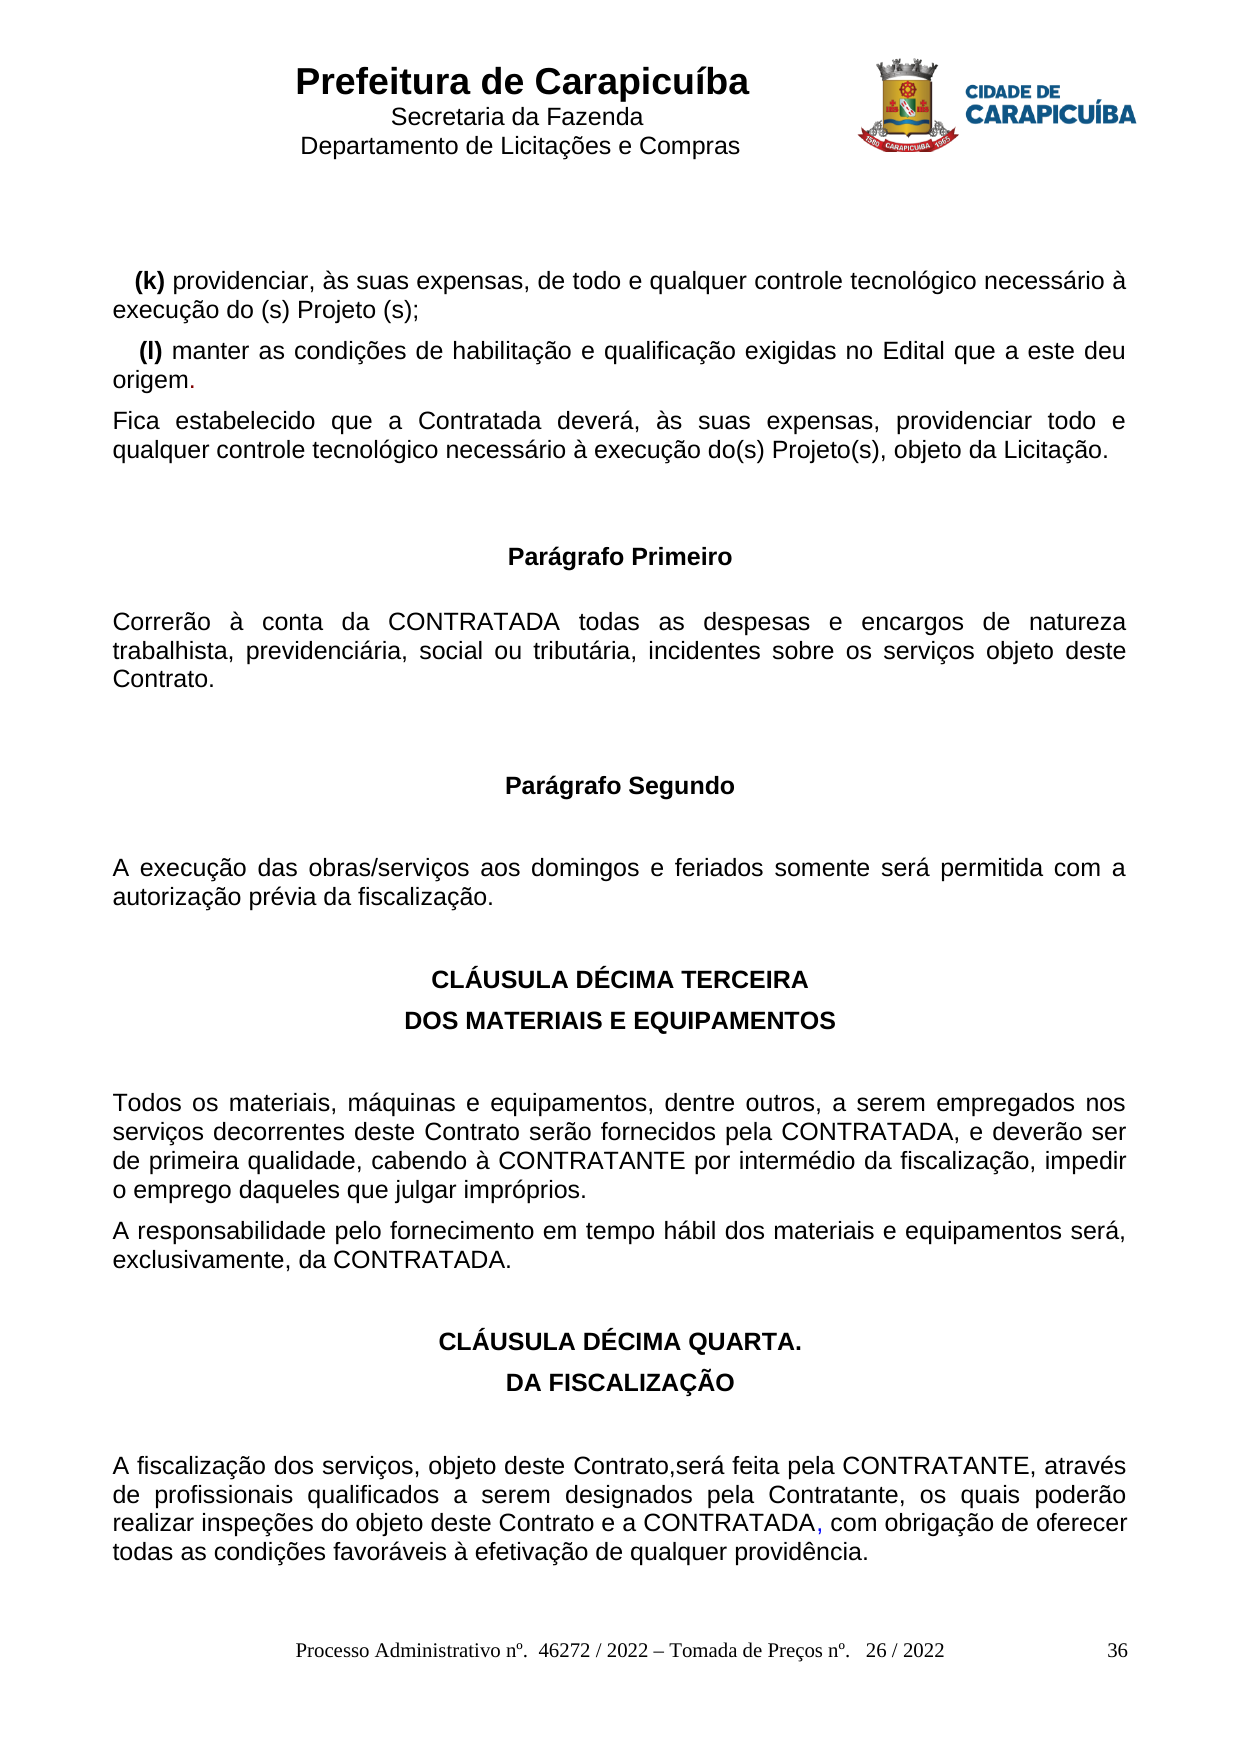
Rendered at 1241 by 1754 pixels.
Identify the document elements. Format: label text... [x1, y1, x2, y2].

text Fica estabelecido que a Contratada deverá, às suas expensas, providenciar todo e qualquer controle tecnológico necessário à execução do(s) Projeto(s), objeto da Licitação. [112, 406, 1128, 464]
text DOS MATERIAIS E EQUIPAMENTOS [112, 1006, 1128, 1035]
text A execução das obras/serviços aos domingos e feriados somente será permitida com a autorização prévia da fiscalização. [112, 853, 1128, 911]
picture [857, 57, 1139, 152]
text Correrão à conta da CONTRATADA todas as despesas e encargos de natureza trabalhista, previdenciária, social ou tributária, incidentes sobre os serviços objeto deste Contrato. [112, 607, 1128, 693]
text (k) providenciar, às suas expensas, de todo e qualquer controle tecnológico necessário à execução do (s) Projeto (s); [112, 266, 1128, 324]
text CLÁUSULA DÉCIMA QUARTA. [112, 1327, 1128, 1356]
text DA FISCALIZAÇÃO [112, 1368, 1128, 1397]
subtitle Parágrafo Segundo [112, 771, 1128, 800]
text (l) manter as condições de habilitação e qualificação exigidas no Edital que a este deu origem. [112, 336, 1128, 394]
subtitle Parágrafo Primeiro [112, 542, 1128, 570]
text Todos os materiais, máquinas e equipamentos, dentre outros, a serem empregados nos serviços decorrentes deste Contrato serão fornecidos pela CONTRATADA, e deverão ser de primeira qualidade, cabendo à CONTRATANTE por intermédio da fiscalização, impedir o emprego daqueles que julgar impróprios. [112, 1088, 1128, 1203]
text A fiscalização dos serviços, objeto deste Contrato,será feita pela CONTRATANTE, através de profissionais qualificados a serem designados pela Contratante, os quais poderão realizar inspeções do objeto deste Contrato e a CONTRATADA, com obrigação de oferecer todas as condições favoráveis à efetivação de qualquer providência. [112, 1451, 1128, 1566]
text A responsabilidade pelo fornecimento em tempo hábil dos materiais e equipamentos será, exclusivamente, da CONTRATADA. [112, 1216, 1128, 1273]
text CLÁUSULA DÉCIMA TERCEIRA [112, 965, 1128, 993]
